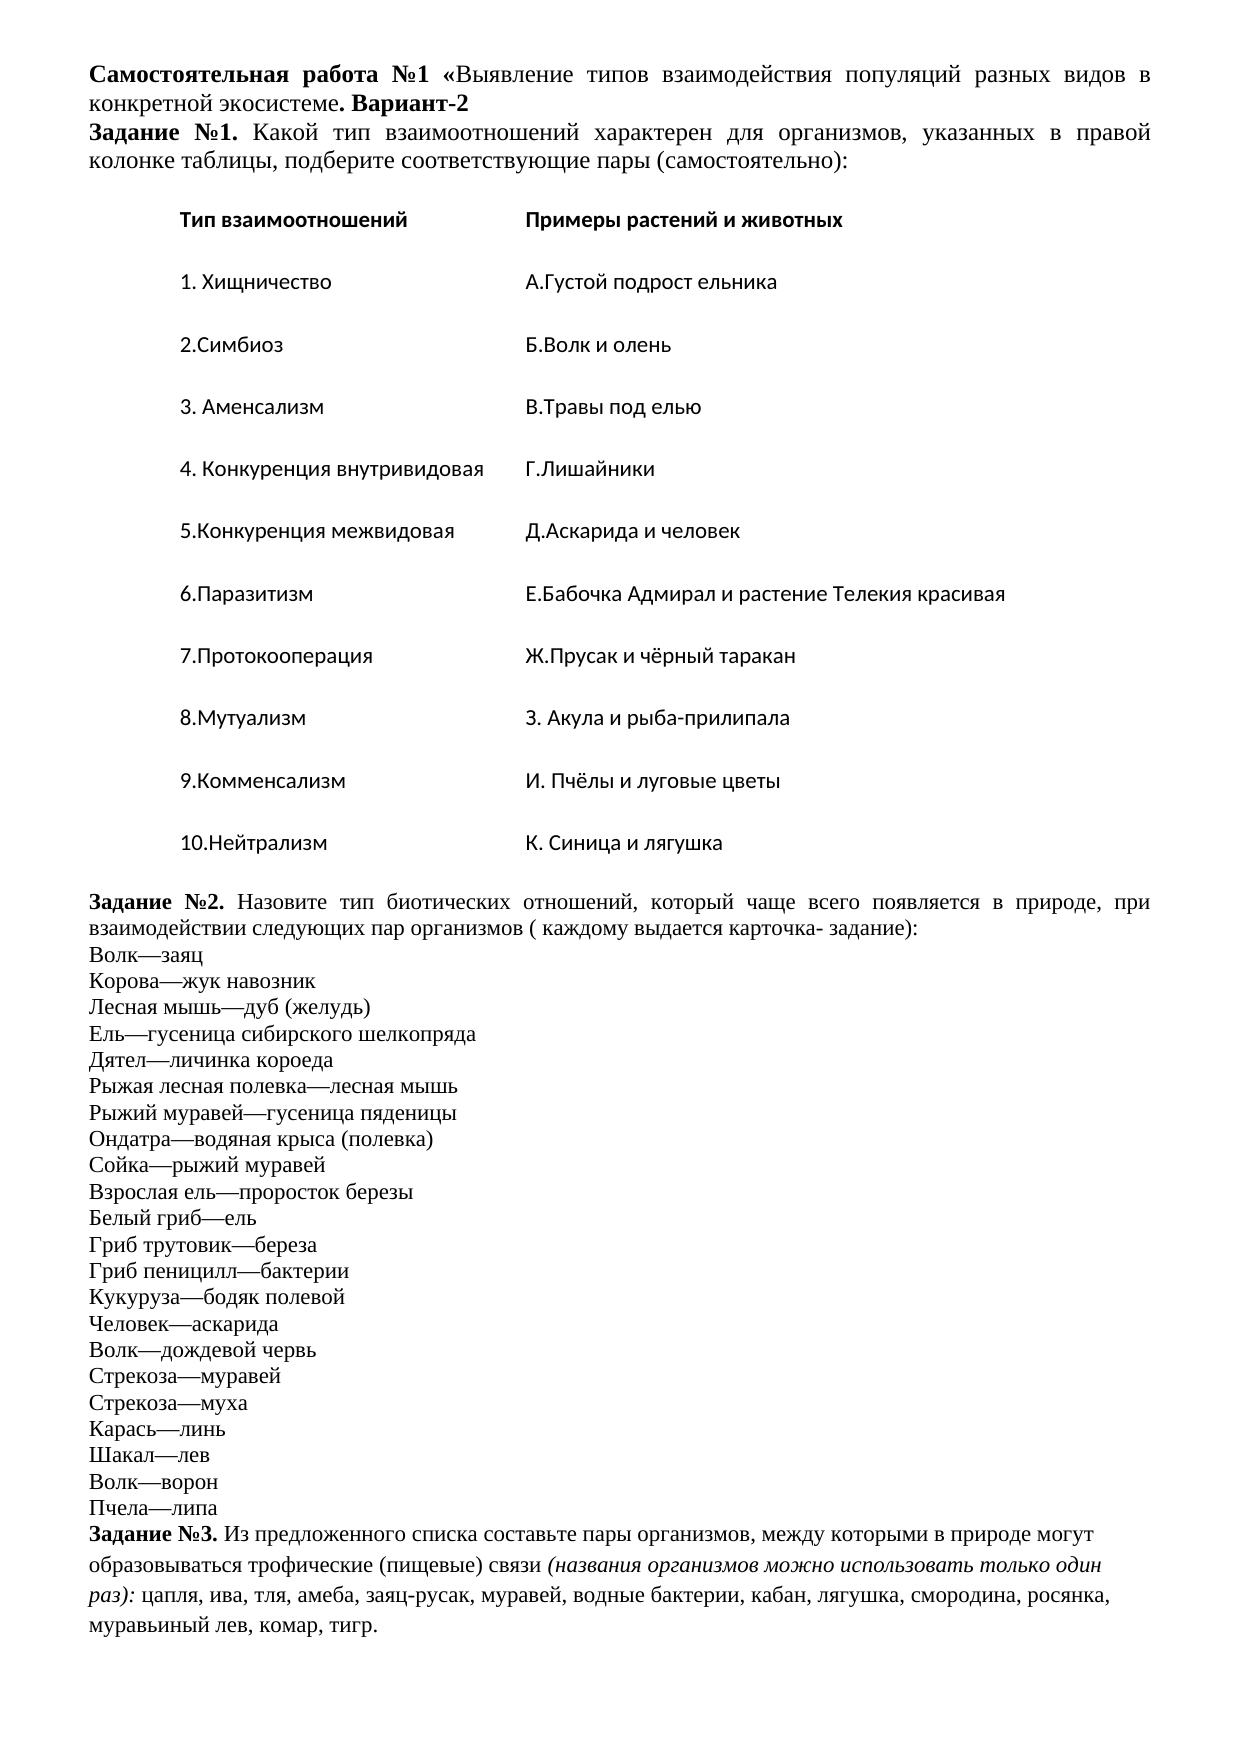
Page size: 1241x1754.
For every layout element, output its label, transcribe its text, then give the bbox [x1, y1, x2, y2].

table_cell А.Густой подрост ельника [522, 236, 1064, 299]
text Волк—ворон [89, 1468, 1152, 1494]
text Гриб пеницилл—бактерии [89, 1257, 1152, 1283]
table_cell 10.Нейтрализм [176, 797, 522, 859]
table_cell З. Акула и рыба-прилипала [522, 673, 1064, 735]
table_cell 4. Конкуренция внутривидовая [176, 423, 522, 486]
table_cell К. Синица и лягушка [522, 797, 1064, 859]
text Самостоятельная работа №1 «Выявление типов взаимодействия популяций разных видов в конкретной экосистеме. Вариант-2 [89, 59, 1152, 117]
text Стрекоза—муха [89, 1389, 1152, 1415]
table_cell Б.Волк и олень [522, 299, 1064, 361]
text Белый гриб—ель [89, 1204, 1152, 1231]
table_header Тип взаимоотношений [176, 174, 522, 236]
text Дятел—личинка короеда [89, 1046, 1152, 1072]
text Задание №1. Какой тип взаимоотношений характерен для организмов, указанных в правой колонке таблицы, подберите соответствующие пары (самостоятельно): [89, 117, 1152, 174]
text Человек—аскарида [89, 1310, 1152, 1336]
table_cell Е.Бабочка Адмирал и растение Телекия красивая [522, 548, 1064, 610]
text Взрослая ель—проросток березы [89, 1178, 1152, 1204]
text Рыжая лесная полевка—лесная мышь [89, 1072, 1152, 1099]
text Корова—жук навозник [89, 967, 1152, 993]
table_cell 7.Протокооперация [176, 610, 522, 672]
text Лесная мышь—дуб (желудь) [89, 993, 1152, 1020]
table_cell 9.Комменсализм [176, 735, 522, 797]
table_cell 6.Паразитизм [176, 548, 522, 610]
text Сойка—рыжий муравей [89, 1152, 1152, 1178]
text Задание №3. Из предложенного списка составьте пары организмов, между которыми в природе могут образовываться трофические (пищевые) связи (названия организмов можно использовать только один раз): цапля, ива, тля, амеба, заяц-русак, муравей, водные бактерии, кабан, лягушка, смородина, росянка, муравьиный лев, комар, тигр. [89, 1521, 1152, 1637]
table_cell 1. Хищничество [176, 236, 522, 299]
text Пчела—липа [89, 1494, 1152, 1521]
table_cell 3. Аменсализм [176, 361, 522, 423]
table_cell 5.Конкуренция межвидовая [176, 486, 522, 548]
text Карась—линь [89, 1415, 1152, 1441]
text Волк—заяц [89, 941, 1152, 967]
table_cell В.Травы под елью [522, 361, 1064, 423]
text Кукуруза—бодяк полевой [89, 1283, 1152, 1310]
text Ель—гусеница сибирского шелкопряда [89, 1020, 1152, 1046]
text Задание №2. Назовите тип биотических отношений, который чаще всего появляется в природе, при взаимодействии следующих пар организмов ( каждому выдается карточка- задание): [89, 859, 1152, 941]
table_cell Ж.Прусак и чёрный таракан [522, 610, 1064, 672]
text Рыжий муравей—гусеница пяденицы [89, 1099, 1152, 1125]
text Стрекоза—муравей [89, 1362, 1152, 1389]
text Гриб трутовик—береза [89, 1231, 1152, 1257]
table_cell 8.Мутуализм [176, 673, 522, 735]
table_cell И. Пчёлы и луговые цветы [522, 735, 1064, 797]
table_header Примеры растений и животных [522, 174, 1064, 236]
table_cell Г.Лишайники [522, 423, 1064, 486]
text Шакал—лев [89, 1441, 1152, 1468]
text Волк—дождевой червь [89, 1336, 1152, 1362]
table_cell 2.Симбиоз [176, 299, 522, 361]
table_cell Д.Аскарида и человек [522, 486, 1064, 548]
text Ондатра—водяная крыса (полевка) [89, 1125, 1152, 1152]
